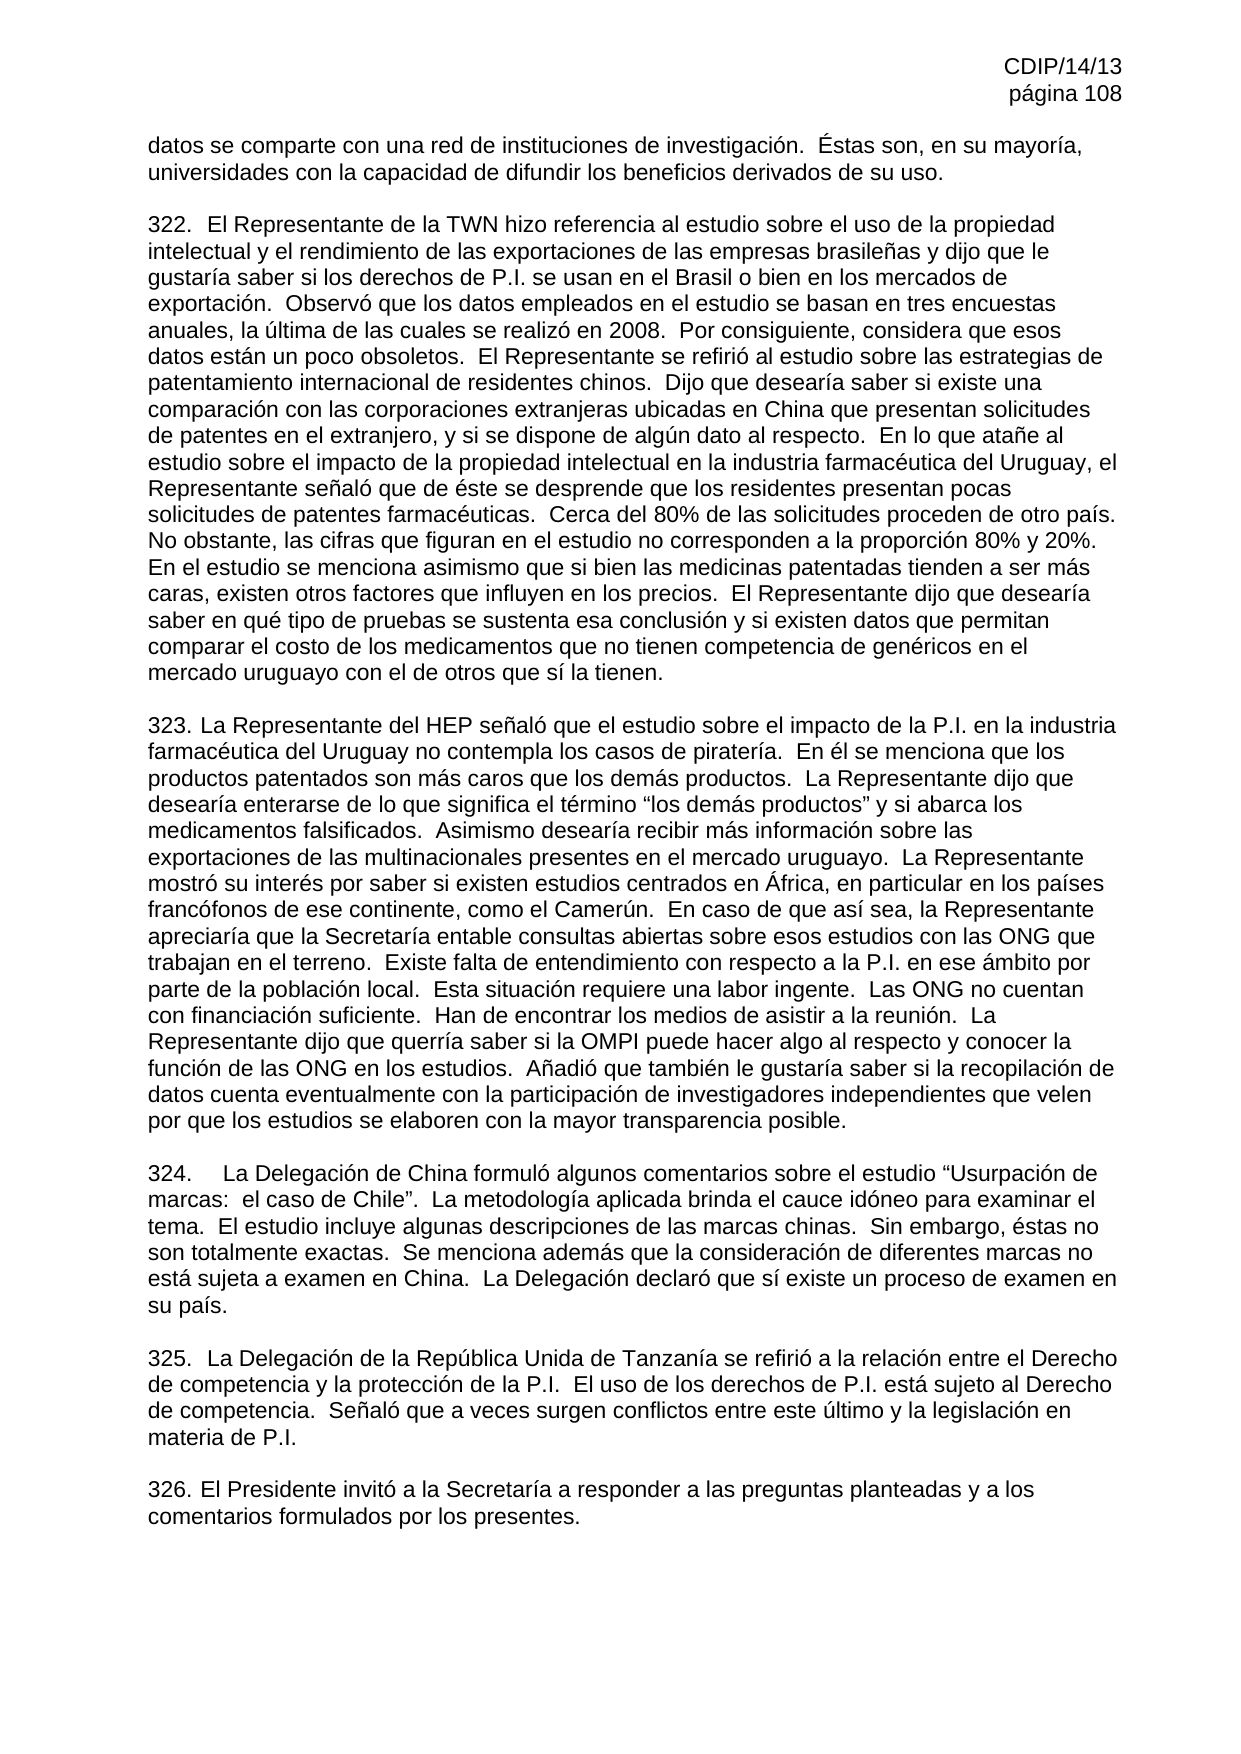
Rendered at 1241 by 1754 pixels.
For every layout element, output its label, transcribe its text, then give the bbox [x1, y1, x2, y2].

list El Presidente invitó a la Secretaría a responder a las preguntas planteadas y a los comentarios formulados por los presentes. [148, 1476, 1122, 1529]
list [148, 132, 1122, 185]
list El Representante de la TWN hizo referencia al estudio sobre el uso de la propiedad intelectual y el rendimiento de las exportaciones de las empresas brasileñas y dijo que le gustaría saber si los derechos de P.I. se usan en el Brasil o bien en los mercados de exportación. Observó que los datos empleados en el estudio se basan en tres encuestas anuales, la última de las cuales se realizó en 2008. Por consiguiente, considera que esos datos están un poco obsoletos. El Representante se refirió al estudio sobre las estrategias de patentamiento internacional de residentes chinos. Dijo que desearía saber si existe una comparación con las corporaciones extranjeras ubicadas en China que presentan solicitudes de patentes en el extranjero, y si se dispone de algún dato al respecto. En lo que atañe al estudio sobre el impacto de la propiedad intelectual en la industria farmacéutica del Uruguay, el Representante señaló que de éste se desprende que los residentes presentan pocas solicitudes de patentes farmacéuticas. Cerca del 80% de las solicitudes proceden de otro país. No obstante, las cifras que figuran en el estudio no corresponden a la proporción 80% y 20%. En el estudio se menciona asimismo que si bien las medicinas patentadas tienden a ser más caras, existen otros factores que influyen en los precios. El Representante dijo que desearía saber en qué tipo de pruebas se sustenta esa conclusión y si existen datos que permitan comparar el costo de los medicamentos que no tienen competencia de genéricos en el mercado uruguayo con el de otros que sí la tienen. [148, 211, 1122, 686]
list La Delegación de la República Unida de Tanzanía se refirió a la relación entre el Derecho de competencia y la protección de la P.I. El uso de los derechos de P.I. está sujeto al Derecho de competencia. Señaló que a veces surgen conflictos entre este último y la legislación en materia de P.I. [148, 1344, 1122, 1450]
list La Representante del HEP señaló que el estudio sobre el impacto de la P.I. en la industria farmacéutica del Uruguay no contempla los casos de piratería. En él se menciona que los productos patentados son más caros que los demás productos. La Representante dijo que desearía enterarse de lo que significa el término “los demás productos” y si abarca los medicamentos falsificados. Asimismo desearía recibir más información sobre las exportaciones de las multinacionales presentes en el mercado uruguayo. La Representante mostró su interés por saber si existen estudios centrados en África, en particular en los países francófonos de ese continente, como el Camerún. En caso de que así sea, la Representante apreciaría que la Secretaría entable consultas abiertas sobre esos estudios con las ONG que trabajan en el terreno. Existe falta de entendimiento con respecto a la P.I. en ese ámbito por parte de la población local. Esta situación requiere una labor ingente. Las ONG no cuentan con financiación suficiente. Han de encontrar los medios de asistir a la reunión. La Representante dijo que querría saber si la OMPI puede hacer algo al respecto y conocer la función de las ONG en los estudios. Añadió que también le gustaría saber si la recopilación de datos cuenta eventualmente con la participación de investigadores independientes que velen por que los estudios se elaboren con la mayor transparencia posible. [148, 712, 1122, 1134]
list La Delegación de China formuló algunos comentarios sobre el estudio “Usurpación de marcas: el caso de Chile”. La metodología aplicada brinda el cauce idóneo para examinar el tema. El estudio incluye algunas descripciones de las marcas chinas. Sin embargo, éstas no son totalmente exactas. Se menciona además que la consideración de diferentes marcas no está sujeta a examen en China. La Delegación declaró que sí existe un proceso de examen en su país. [148, 1160, 1122, 1318]
